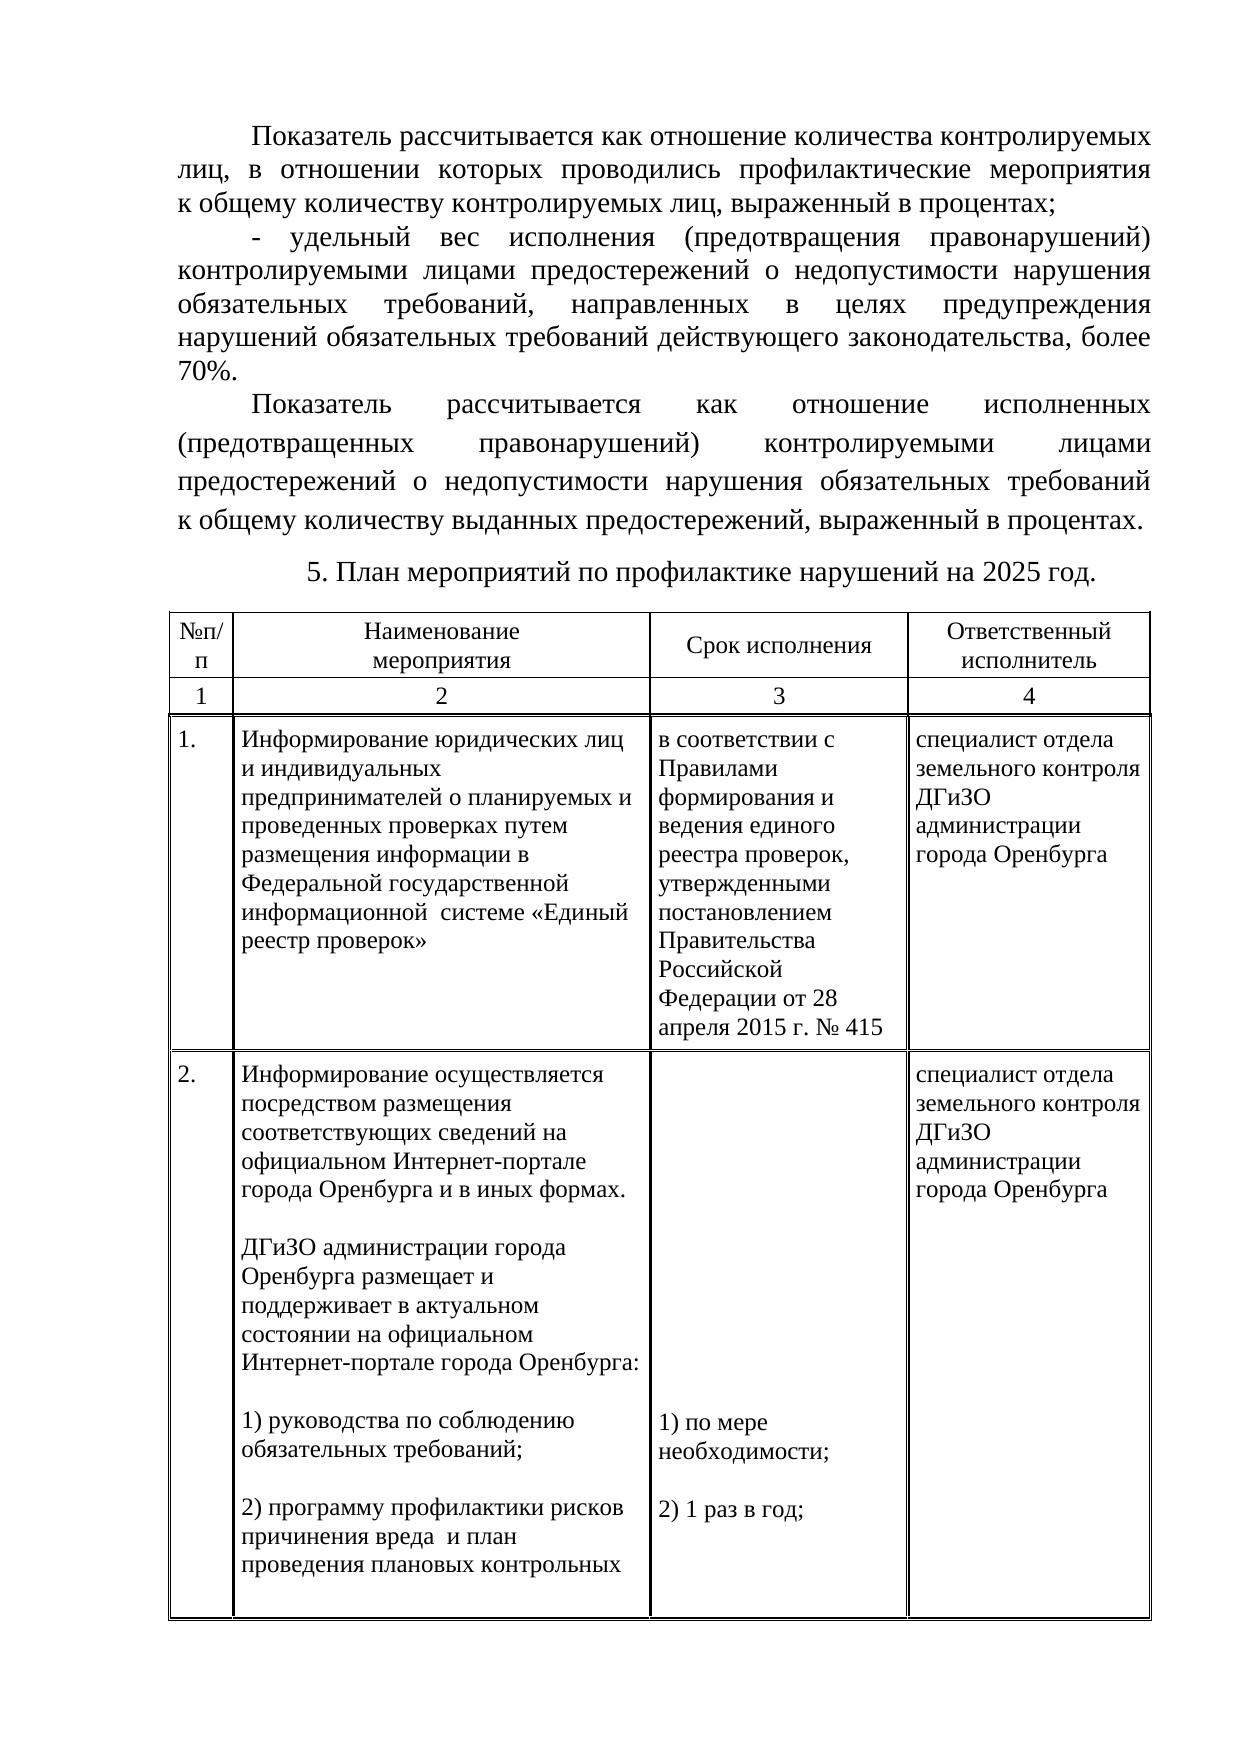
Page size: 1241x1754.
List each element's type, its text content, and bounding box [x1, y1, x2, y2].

text Показатель рассчитывается как отношение исполненных (предотвращенных правонарушений) контролируемыми лицами предостережений о недопустимости нарушения обязательных требований к общему количеству выданных предостережений, выраженный в процентах. [177, 386, 1152, 536]
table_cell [233, 1052, 650, 1617]
text Показатель рассчитывается как отношение количества контролируемых лиц, в отношении которых проводились профилактические мероприятия к общему количеству контролируемых лиц, выраженный в процентах; [177, 118, 1152, 219]
table_cell 1 [170, 678, 232, 713]
table_cell 2 [234, 678, 649, 713]
text 5. План мероприятий по профилактике нарушений на 2025 год. [251, 561, 668, 586]
table_header Наименование мероприятия [234, 613, 649, 677]
table_header №п/п [170, 613, 232, 677]
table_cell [650, 1049, 908, 1617]
text - удельный вес исполнения (предотвращения правонарушений) контролируемыми лицами предостережений о недопустимости нарушения обязательных требований, направленных в целях предупреждения нарушений обязательных требований действующего законодательства, более 70%. [177, 219, 1152, 386]
table_cell специалист отдела земельного контроля ДГиЗО администрации города Оренбурга [910, 717, 1149, 1048]
text 5. План мероприятий по профилактике нарушений на 2025 год. [671, 561, 1152, 586]
table_cell в соответствии с Правилами формирования и ведения единого реестра проверок, утвержденными постановлением Правительства Российской Федерации от 28 апреля 2015 г. № 415 [652, 717, 906, 1048]
table_header Ответственный исполнитель [909, 613, 1149, 677]
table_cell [908, 1052, 1149, 1617]
table_cell 4 [909, 678, 1149, 713]
table_cell 3 [651, 678, 907, 713]
table_cell 2. [171, 1052, 233, 1617]
table_cell 1. [171, 717, 232, 1048]
table_header Срок исполнения [651, 613, 907, 677]
table_cell Информирование юридических лиц и индивидуальных предпринимателей о планируемых и проведенных проверках путем размещения информации в Федеральной государственной информационной системе «Единый реестр проверок» [235, 717, 649, 1048]
